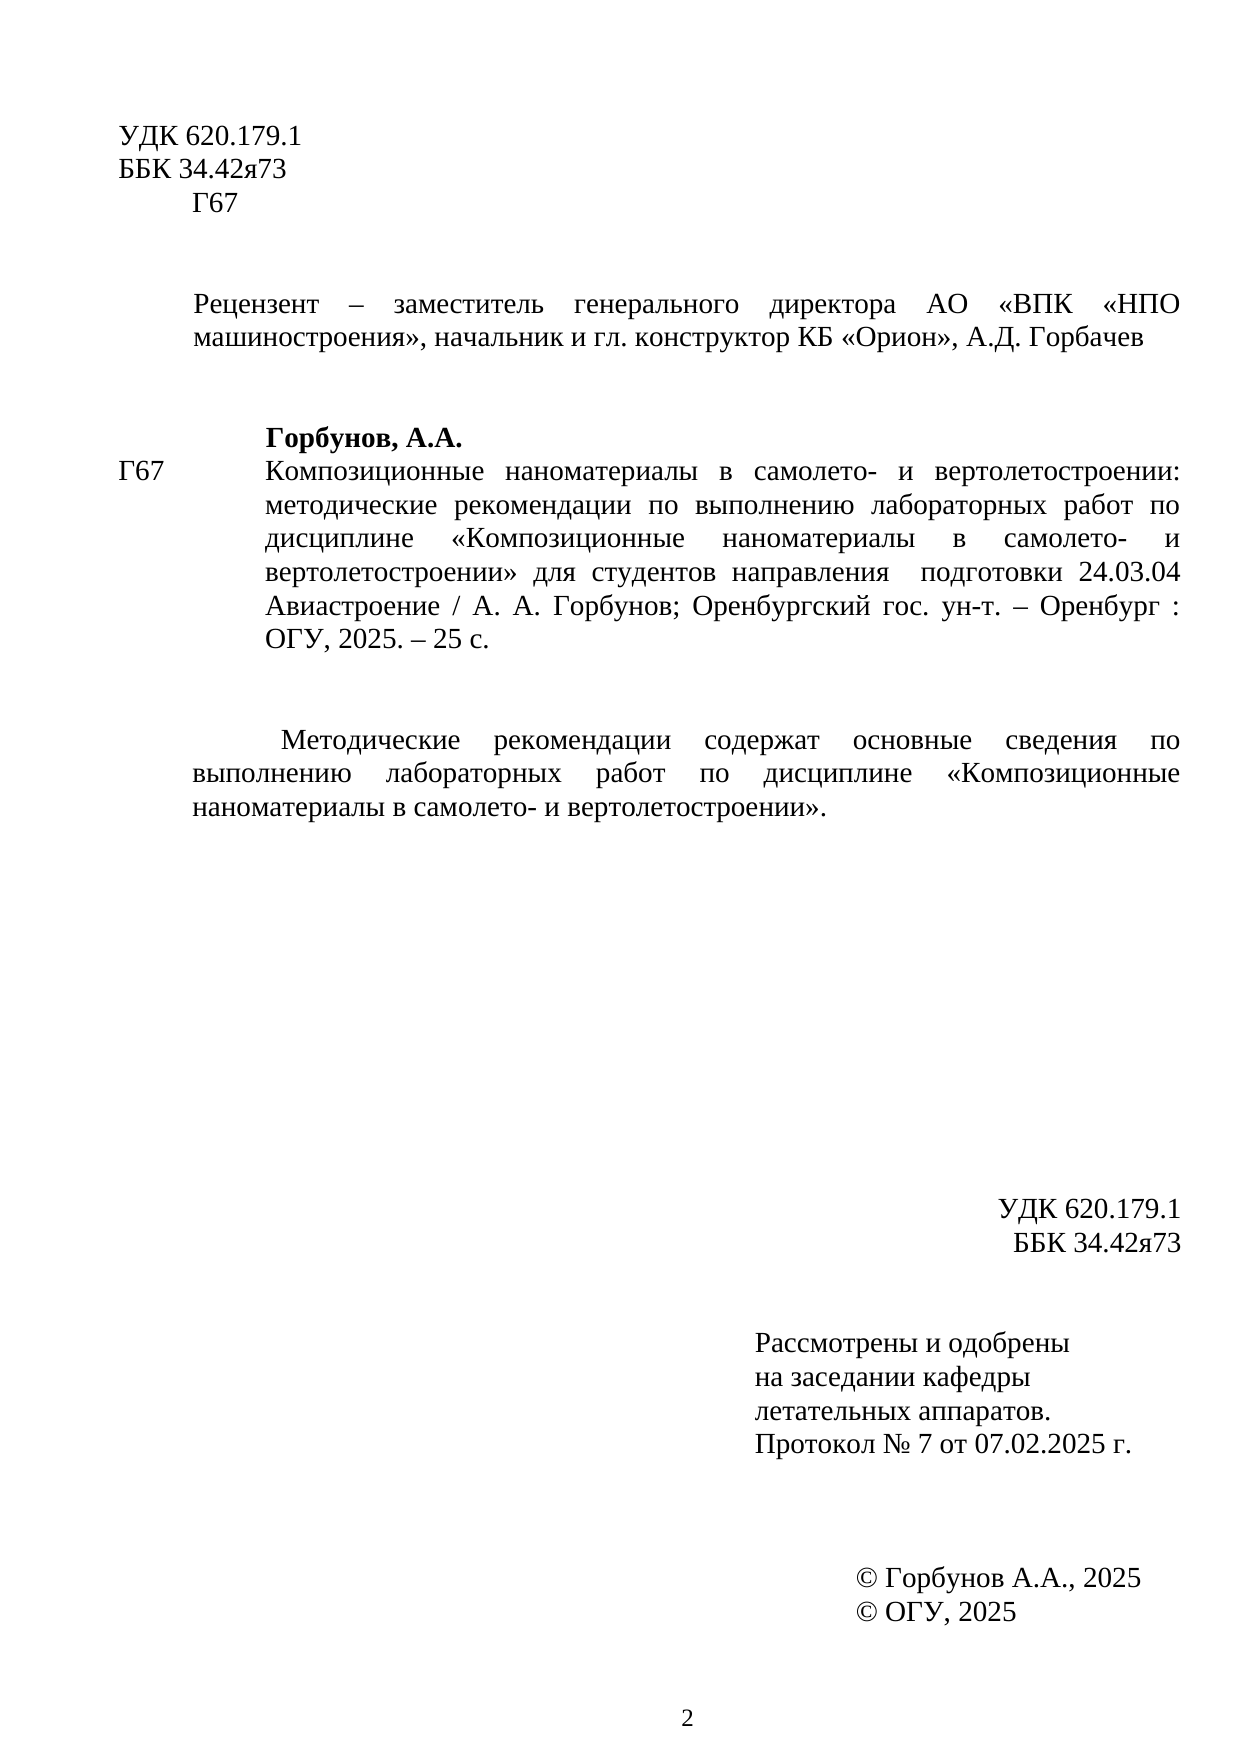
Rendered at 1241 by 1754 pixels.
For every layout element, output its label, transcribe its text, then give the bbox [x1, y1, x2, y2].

text © Горбунов А.А., 2025 [118, 1560, 1181, 1594]
text летательных аппаратов. [118, 1393, 1181, 1426]
text © ОГУ, 2025 [192, 1594, 1181, 1627]
text УДК 620.179.1 [118, 118, 1181, 152]
text Г67 Композиционные наноматериалы в самолето- и вертолетостроении: методические рекомендации по выполнению лабораторных работ по дисциплине «Композиционные наноматериалы в самолето- и вертолетостроении» для студентов направления подготовки 24.03.04 Авиастроение / А. А. Горбунов; Оренбургский гос. ун-т. – Оренбург : ОГУ, 2025. – 25 с. [118, 453, 1181, 655]
text Протокол № 7 от 07.02.2025 г. [118, 1426, 1181, 1460]
text ББК 34.42я73 [118, 1225, 1181, 1258]
text Г67 [118, 185, 1181, 219]
text Рассмотрены и одобрены [118, 1326, 1181, 1359]
text УДК 620.179.1 [118, 1191, 1181, 1225]
text Горбунов, А.А. [191, 420, 1181, 453]
text Методические рекомендации содержат основные сведения по выполнению лабораторных работ по дисциплине «Композиционные наноматериалы в самолето- и вертолетостроении». [192, 722, 1181, 822]
text на заседании кафедры [118, 1359, 1181, 1393]
text Рецензент – заместитель генерального директора АО «ВПК «НПО машиностроения», начальник и гл. конструктор КБ «Орион», А.Д. Горбачев [193, 286, 1181, 353]
text ББК 34.42я73 [118, 152, 1181, 185]
